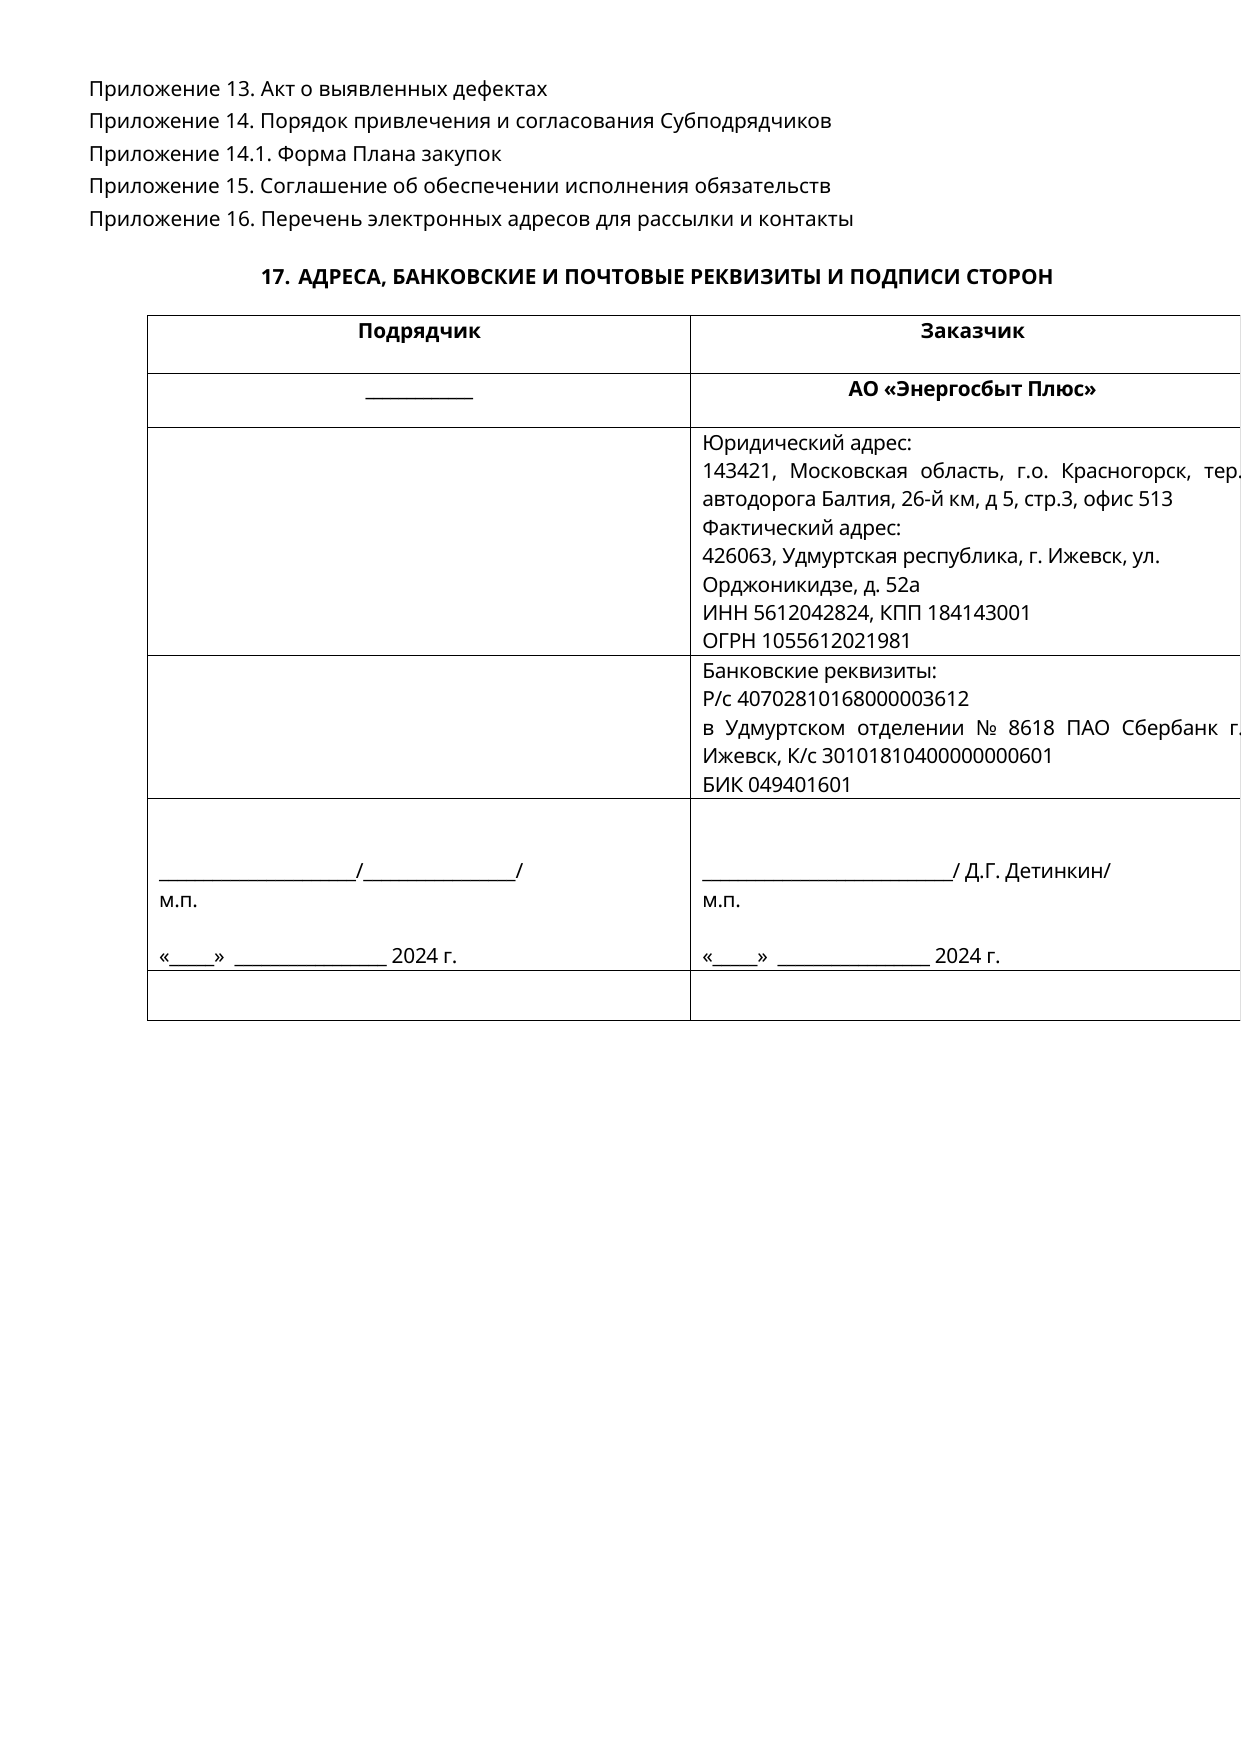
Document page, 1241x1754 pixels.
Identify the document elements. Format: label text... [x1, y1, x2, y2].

table_cell ______________________/_________________/ м.п. «_____» _________________ 2024 г. [148, 799, 690, 970]
text Приложение 14.1. Форма Плана закупок [89, 139, 1167, 167]
table_header Заказчик [691, 316, 1240, 373]
table_cell АО «Энергосбыт Плюс» [691, 374, 1240, 427]
text Приложение 15. Соглашение об обеспечении исполнения обязательств [89, 172, 1167, 200]
table_cell [148, 656, 690, 798]
table_cell _____________ [148, 374, 690, 427]
table_cell [148, 971, 690, 1020]
table_cell Юридический адрес: 143421, Московская область, г.о. Красногорск, тер. автодорога Балтия, 26-й км, д 5, стр.3, офис 513 Фактический адрес: 426063, Удмуртская республика, г. Ижевск, ул. Орджоникидзе, д. 52а ИНН 5612042824, КПП 184143001 ОГРН 1055612021981 [691, 428, 1240, 655]
table_cell [691, 971, 1240, 1020]
table_cell Банковские реквизиты: Р/с 40702810168000003612 в Удмуртском отделении № 8618 ПАО Сбербанк г. Ижевск, К/с 30101810400000000601 БИК 049401601 [691, 656, 1240, 798]
subtitle АДРЕСА, БАНКОВСКИЕ И ПОЧТОВЫЕ РЕКВИЗИТЫ И ПОДПИСИ СТОРОН [148, 262, 1167, 290]
text Приложение 16. Перечень электронных адресов для рассылки и контакты [89, 204, 1167, 233]
text Приложение 14. Порядок привлечения и согласования Субподрядчиков [89, 106, 1167, 135]
table_cell [148, 428, 690, 655]
text Приложение 13. Акт о выявленных дефектах [89, 74, 1167, 102]
